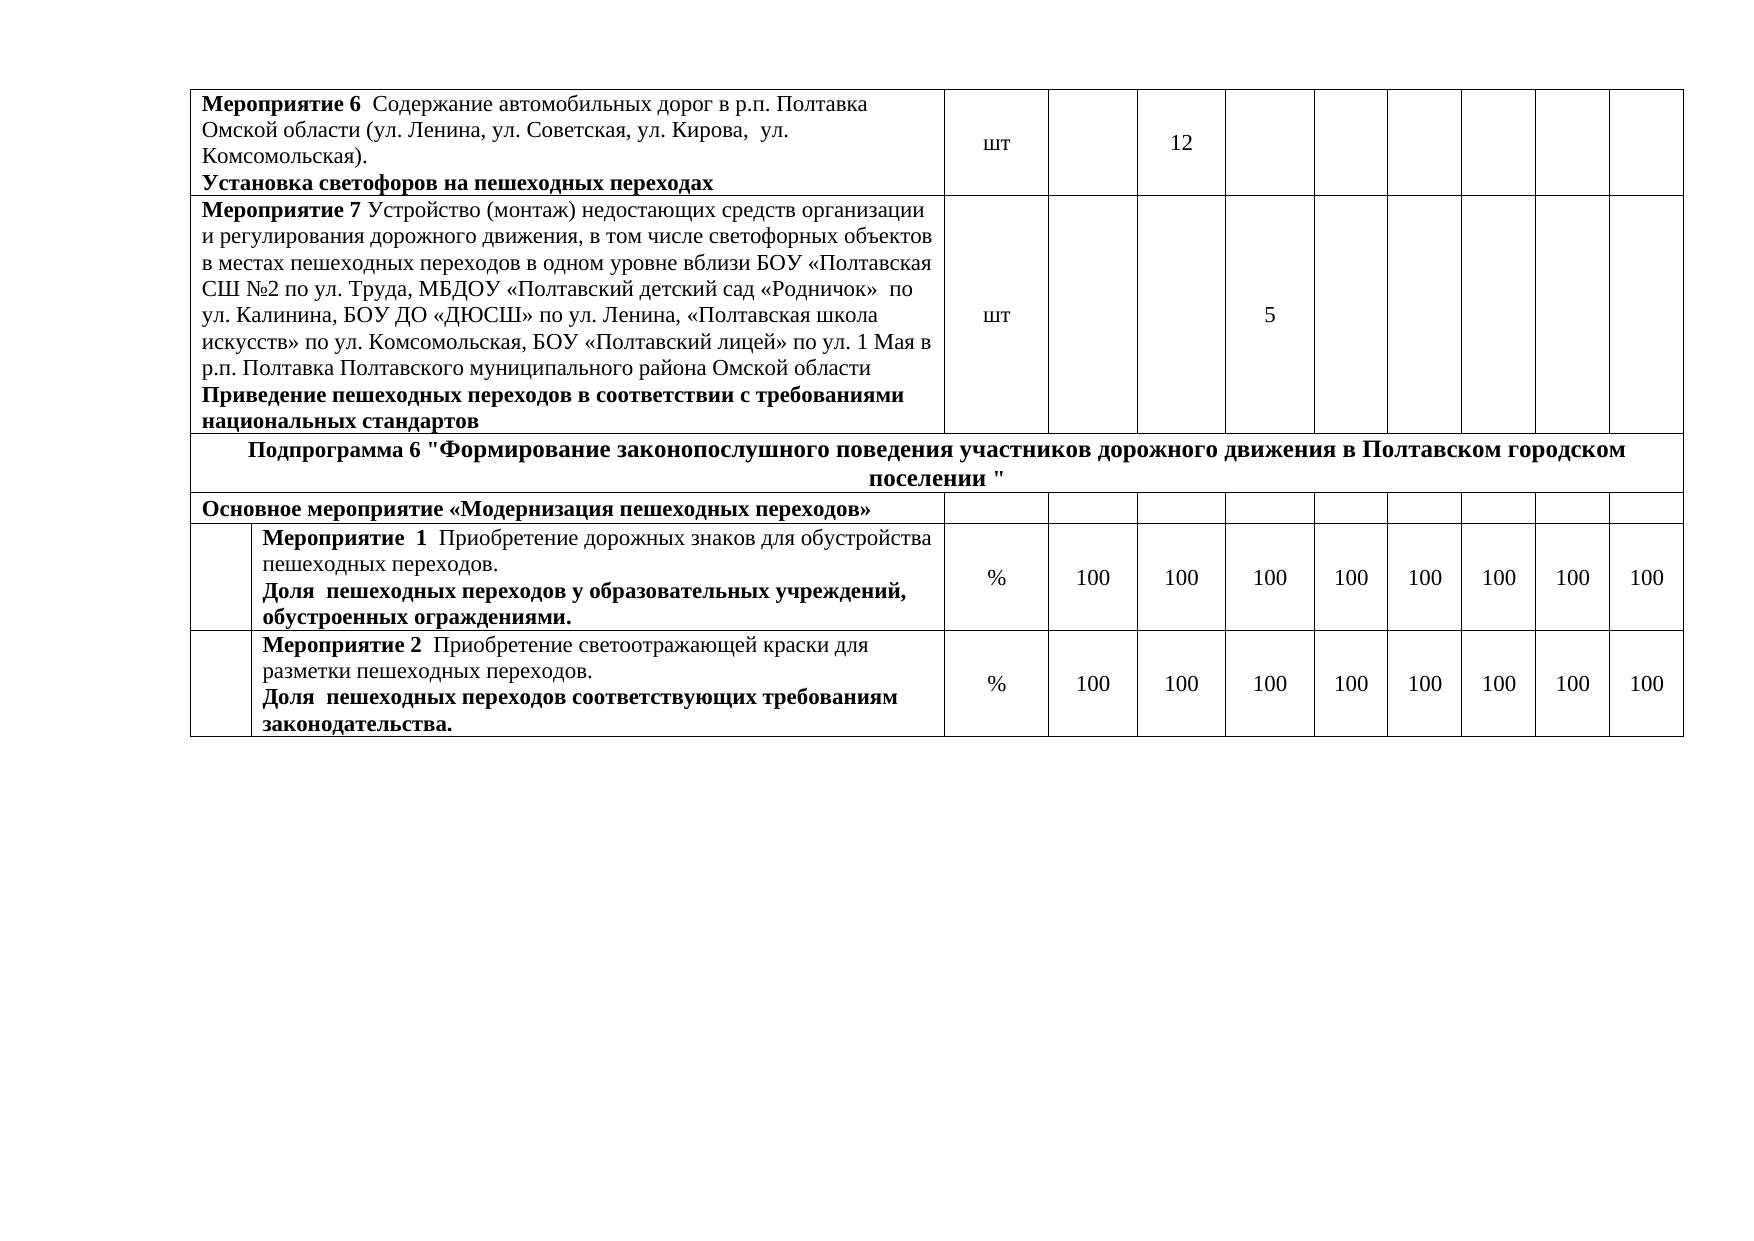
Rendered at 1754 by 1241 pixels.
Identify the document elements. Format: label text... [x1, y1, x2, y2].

table_cell [1388, 196, 1461, 433]
table_cell 100 [1610, 631, 1683, 736]
table_cell [1138, 493, 1225, 523]
table_cell 12 [1138, 90, 1225, 195]
table_cell [1315, 493, 1387, 523]
table_cell [1226, 493, 1314, 523]
table_cell 100 [1610, 524, 1683, 629]
table_cell [191, 631, 251, 736]
table_cell [1462, 493, 1535, 523]
table_cell [945, 493, 1048, 523]
table_cell [191, 524, 251, 629]
table_cell Мероприятие 2 Приобретение светоотражающей краски для разметки пешеходных переходов. Доля пешеходных переходов соответствующих требованиям законодательства. [252, 631, 944, 736]
table_cell 100 [1388, 524, 1461, 629]
table_cell [1226, 90, 1314, 195]
table_cell [1462, 90, 1535, 195]
table_cell [1610, 196, 1683, 433]
table_cell % [945, 524, 1048, 629]
table_cell [1049, 493, 1137, 523]
table_cell 100 [1138, 631, 1225, 736]
table_cell % [945, 631, 1048, 736]
table_cell шт [945, 196, 1048, 433]
table_cell 100 [1226, 524, 1314, 629]
table_cell [1610, 493, 1683, 523]
table_cell [1388, 90, 1461, 195]
table_cell Основное мероприятие «Модернизация пешеходных переходов» [191, 493, 944, 523]
table_cell Подпрограмма 6 "Формирование законопослушного поведения участников дорожного движения в Полтавском городском поселении " [992, 434, 1683, 492]
table_cell [1462, 196, 1535, 433]
table_cell 100 [1226, 631, 1314, 736]
table_cell [1536, 90, 1609, 195]
table_cell [1610, 90, 1683, 195]
table_cell 100 [1536, 631, 1609, 736]
table_cell [1536, 196, 1609, 433]
table_cell 100 [1388, 631, 1461, 736]
table_cell 100 [1049, 631, 1137, 736]
table_cell [1315, 90, 1387, 195]
table_cell [1388, 493, 1461, 523]
table_cell Подпрограмма 6 "Формирование законопослушного поведения участников дорожного движения в Полтавском городском поселении " [191, 434, 869, 492]
table_cell 5 [1226, 196, 1314, 433]
table_cell Мероприятие 7 Устройство (монтаж) недостающих средств организации и регулирования дорожного движения, в том числе светофорных объектов в местах пешеходных переходов в одном уровне вблизи БОУ «Полтавская СШ №2 по ул. Труда, МБДОУ «Полтавский детский сад «Родничок» по ул. Калинина, БОУ ДО «ДЮСШ» по ул. Ленина, «Полтавская школа искусств» по ул. Комсомольская, БОУ «Полтавский лицей» по ул. 1 Мая в р.п. Полтавка Полтавского муниципального района Омской области Приведение пешеходных переходов в соответствии с требованиями национальных стандартов [191, 196, 944, 433]
table_cell Мероприятие 1 Приобретение дорожных знаков для обустройства пешеходных переходов. Доля пешеходных переходов у образовательных учреждений, обустроенных ограждениями. [252, 524, 944, 629]
table_cell 100 [1462, 631, 1535, 736]
table_cell 100 [1049, 524, 1137, 629]
table_cell 100 [1315, 524, 1387, 629]
table_cell 100 [1536, 524, 1609, 629]
table_cell [1536, 493, 1609, 523]
table_cell [1049, 90, 1137, 195]
table_cell [1315, 196, 1387, 433]
table_cell 100 [1138, 524, 1225, 629]
table_cell 100 [1462, 524, 1535, 629]
table_cell Мероприятие 6 Содержание автомобильных дорог в р.п. Полтавка Омской области (ул. Ленина, ул. Советская, ул. Кирова, ул. Комсомольская). Установка светофоров на пешеходных переходах [191, 90, 944, 195]
table_cell [1049, 196, 1137, 433]
table_cell 100 [1315, 631, 1387, 736]
table_cell [1138, 196, 1225, 433]
table_cell шт [945, 90, 1048, 195]
